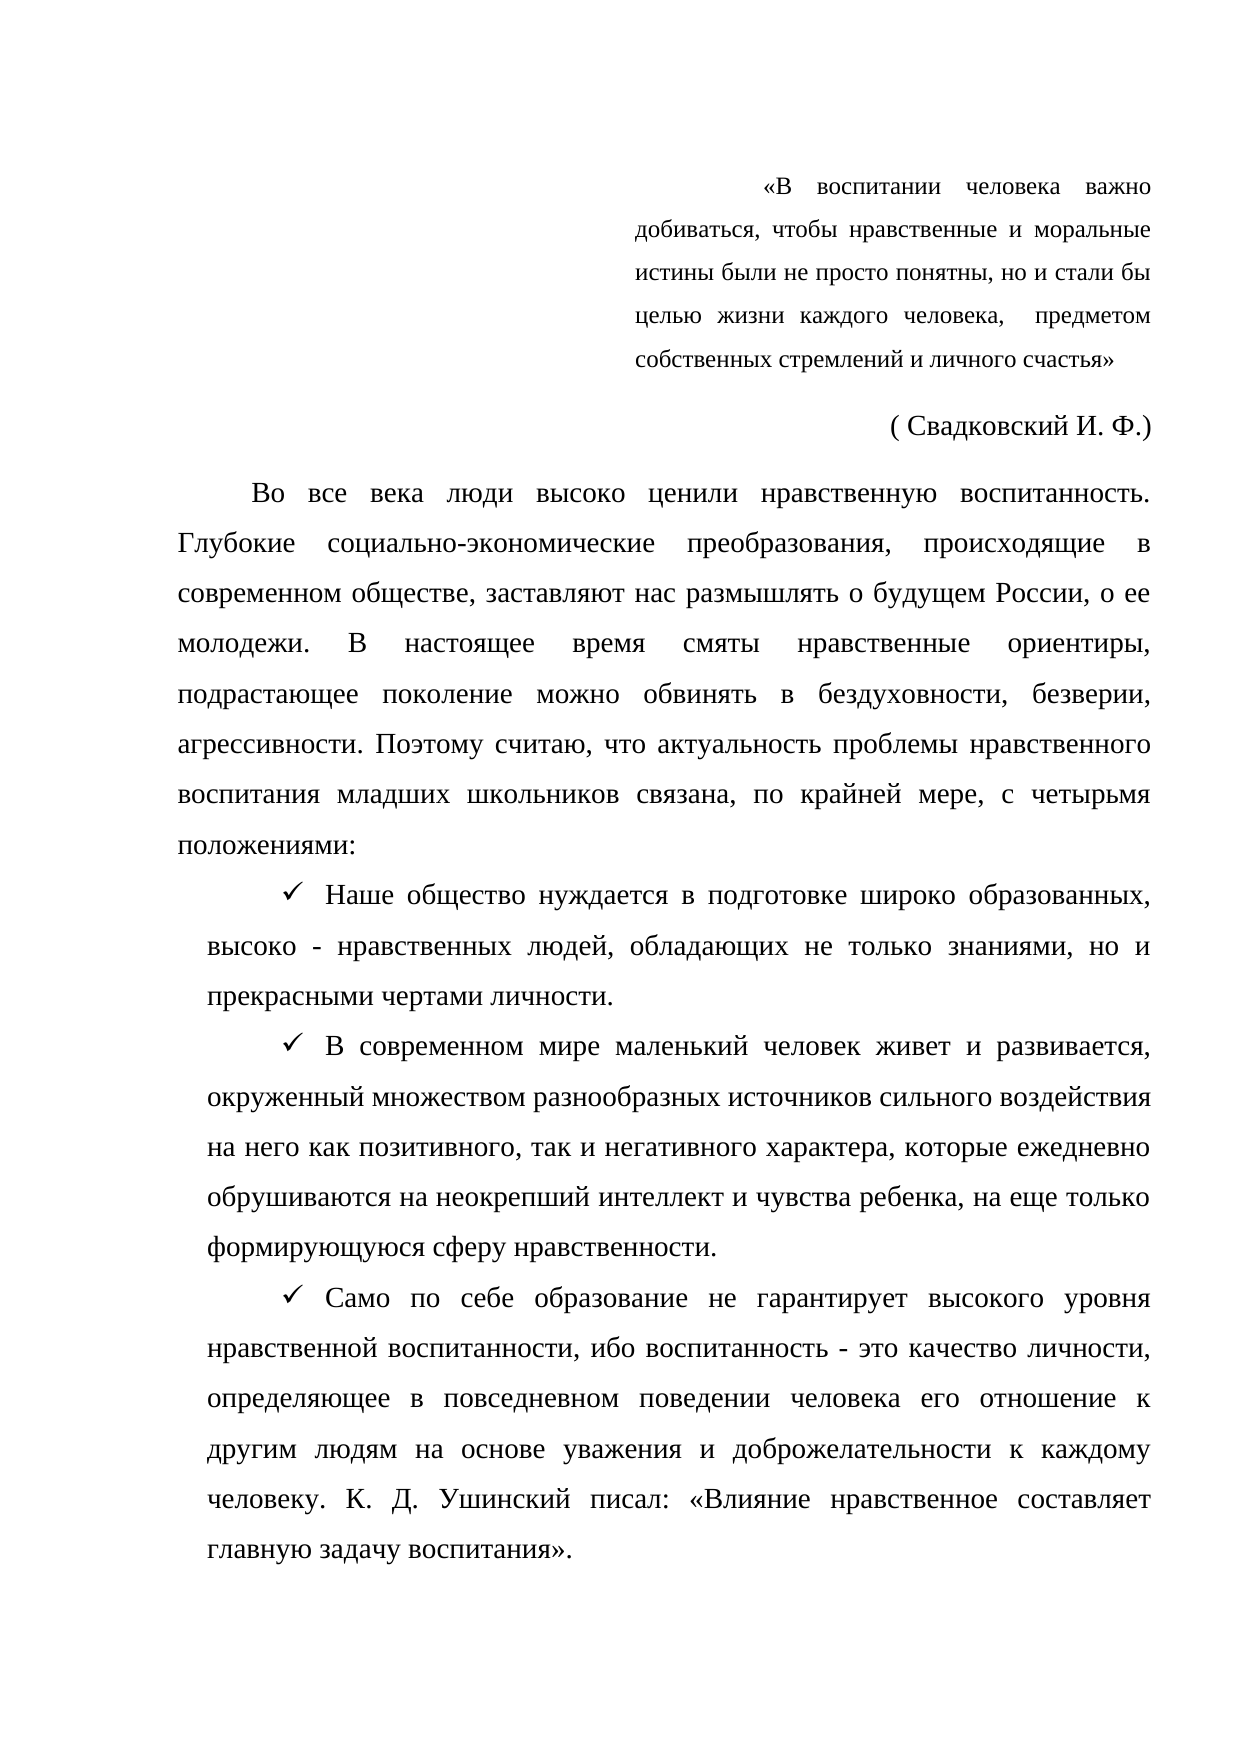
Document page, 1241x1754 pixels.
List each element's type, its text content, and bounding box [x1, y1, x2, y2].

list В современном мире маленький человек живет и развивается, окруженный множеством разнообразных источников сильного воздействия на него как позитивного, так и негативного характера, которые ежедневно обрушиваются на неокрепший интеллект и чувства ребенка, на еще только формирующуюся сферу нравственности. [207, 1028, 1152, 1263]
text ( Свадковский И. Ф.) [177, 408, 1152, 441]
text Во все века люди высоко ценили нравственную воспитанность. Глубокие социально-экономические преобразования, происходящие в современном обществе, заставляют нас размышлять о будущем России, о ее молодежи. В настоящее время смяты нравственные ориентиры, подрастающее поколение можно обвинять в бездуховности, безверии, агрессивности. Поэтому считаю, что актуальность проблемы нравственного воспитания младших школьников связана, по крайней мере, с четырьмя положениями: [177, 475, 1152, 860]
text «В воспитании человека важно добиваться, чтобы нравственные и моральные истины были не просто понятны, но и стали бы целью жизни каждого человека, предметом собственных стремлений и личного счастья» [635, 171, 1152, 372]
list Наше общество нуждается в подготовке широко образованных, высоко - нравственных людей, обладающих не только знаниями, но и прекрасными чертами личности. [207, 877, 1152, 1011]
list Само по себе образование не гарантирует высокого уровня нравственной воспитанности, ибо воспитанность - это качество личности, определяющее в повседневном поведении человека его отношение к другим людям на основе уважения и доброжелательности к каждому человеку. К. Д. Ушинский писал: «Влияние нравственное составляет главную задачу воспитания». [207, 1280, 1152, 1565]
